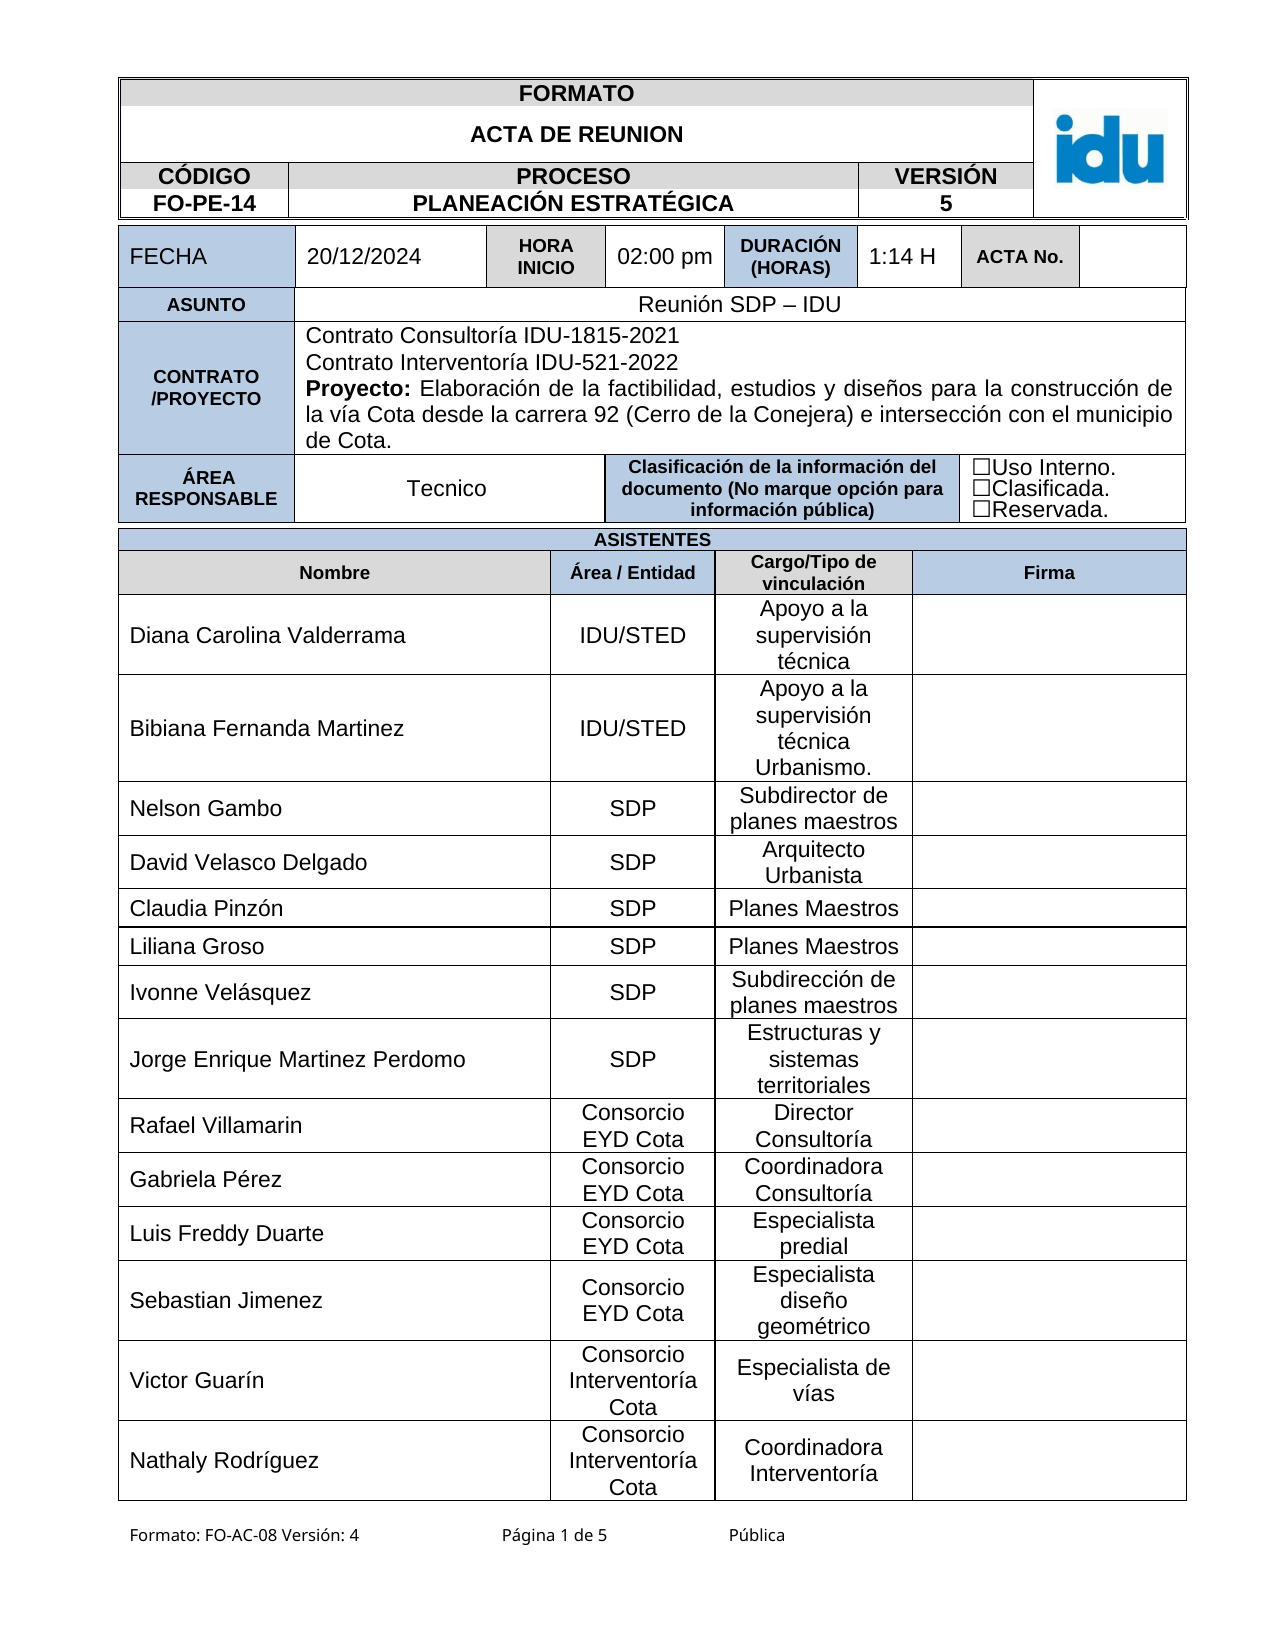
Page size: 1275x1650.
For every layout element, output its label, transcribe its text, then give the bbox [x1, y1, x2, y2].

table_header FECHA [119, 226, 295, 287]
table_header HORA INICIO [487, 226, 605, 287]
table_cell [913, 1153, 1186, 1206]
table_cell Planes Maestros [716, 889, 912, 926]
table_cell Gabriela Pérez [119, 1153, 550, 1206]
table_cell [913, 782, 1186, 834]
table_cell Director Consultoría [716, 1099, 912, 1152]
table_cell Área / Entidad [551, 551, 714, 594]
table_cell Jorge Enrique Martinez Perdomo [119, 1019, 550, 1098]
table_cell Consorcio EYD Cota [551, 1261, 714, 1340]
table_cell Cargo/Tipo de vinculación [716, 551, 912, 594]
table_cell Uso Interno. Clasificada. Reservada. [960, 455, 1185, 522]
table_cell CONTRATO /PROYECTO [119, 322, 294, 454]
table_cell Consorcio Interventoría Cota [551, 1341, 714, 1420]
table_cell Rafael Villamarin [119, 1099, 550, 1152]
table_cell Coordinadora Consultoría [716, 1153, 912, 1206]
table_cell Contrato Consultoría IDU-1815-2021 Contrato Interventoría IDU-521-2022 Proyecto: Elaboración de la factibilidad, estudios y diseños para la construcción de la vía Cota desde la carrera 92 (Cerro de la Conejera) e intersección con el municipio de Cota. [295, 322, 1185, 454]
table_cell Apoyo a la supervisión técnica [716, 595, 912, 674]
table_cell [913, 928, 1186, 964]
table_cell Estructuras y sistemas territoriales [716, 1019, 912, 1098]
table_cell SDP [551, 782, 714, 834]
table_cell [913, 675, 1186, 781]
table_cell [913, 1207, 1186, 1259]
table_cell Subdirector de planes maestros [716, 782, 912, 834]
table_cell Nelson Gambo [119, 782, 550, 834]
table_cell Especialista diseño geométrico [716, 1261, 912, 1340]
table_cell ASUNTO [119, 288, 294, 321]
table_header 1:14 H [858, 226, 961, 287]
table_cell [913, 595, 1186, 674]
table_cell Ivonne Velásquez [119, 966, 550, 1018]
table_cell ÁREA RESPONSABLE [119, 455, 294, 522]
table_cell SDP [551, 928, 714, 964]
table_cell Consorcio EYD Cota [551, 1153, 714, 1206]
table_cell Diana Carolina Valderrama [119, 595, 550, 674]
table_cell Consorcio Interventoría Cota [551, 1421, 714, 1500]
picture [1053, 108, 1168, 189]
table_cell [913, 1019, 1186, 1098]
table_cell SDP [551, 966, 714, 1018]
table_cell Liliana Groso [119, 928, 550, 964]
table_cell [913, 836, 1186, 888]
table_cell Bibiana Fernanda Martinez [119, 675, 550, 781]
table_cell Coordinadora Interventoría [716, 1421, 912, 1500]
table_cell Arquitecto Urbanista [716, 836, 912, 888]
table_cell Reunión SDP – IDU [295, 288, 1185, 321]
table_cell Especialista predial [716, 1207, 912, 1259]
table_cell Firma [913, 551, 1186, 594]
table_cell Nombre [119, 551, 550, 594]
table_cell SDP [551, 836, 714, 888]
table_cell Consorcio EYD Cota [551, 1099, 714, 1152]
table_cell Sebastian Jimenez [119, 1261, 550, 1340]
table_cell [913, 1099, 1186, 1152]
table_cell Clasificación de la información del documento (No marque opción para información pública) [606, 455, 959, 522]
table_cell [913, 1341, 1186, 1420]
table_cell IDU/STED [551, 675, 714, 781]
table_cell David Velasco Delgado [119, 836, 550, 888]
table_cell [913, 889, 1186, 926]
table_cell Victor Guarín [119, 1341, 550, 1420]
table_cell [913, 1421, 1186, 1500]
table_cell Luis Freddy Duarte [119, 1207, 550, 1259]
table_cell Claudia Pinzón [119, 889, 550, 926]
table_cell Consorcio EYD Cota [551, 1207, 714, 1259]
table_cell [913, 1261, 1186, 1340]
table_cell Especialista de vías [716, 1341, 912, 1420]
table_cell Apoyo a la supervisión técnica Urbanismo. [716, 675, 912, 781]
table_header DURACIÓN (HORAS) [725, 226, 857, 287]
table_cell Subdirección de planes maestros [716, 966, 912, 1018]
table_header 02:00 pm [606, 226, 724, 287]
table_cell SDP [551, 1019, 714, 1098]
table_cell IDU/STED [551, 595, 714, 674]
table_cell [913, 966, 1186, 1018]
table_cell [295, 455, 604, 522]
table_cell Planes Maestros [716, 928, 912, 964]
table_cell SDP [551, 889, 714, 926]
table_cell Nathaly Rodríguez [119, 1421, 550, 1500]
table_header ACTA No. [962, 226, 1079, 287]
table_header ASISTENTES [119, 529, 1186, 550]
table_header [1080, 226, 1186, 287]
